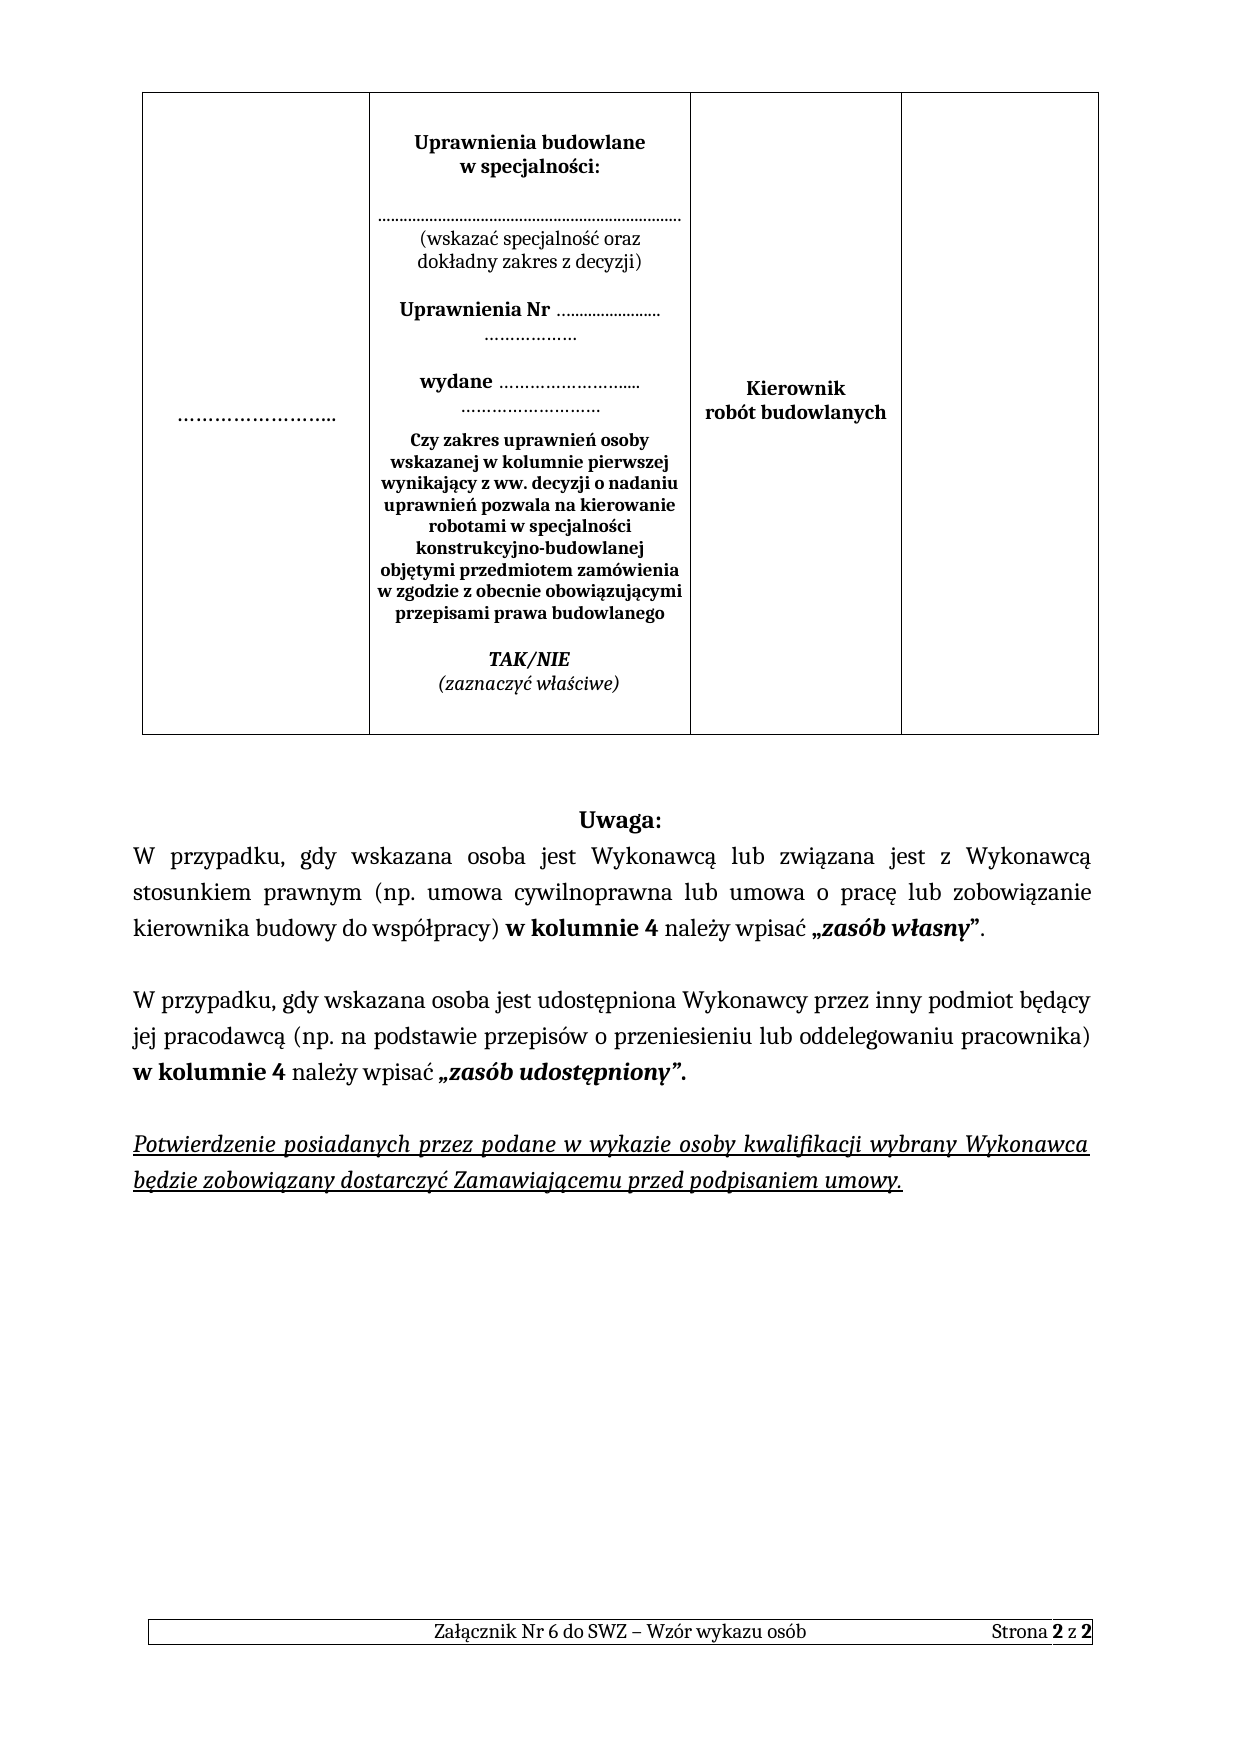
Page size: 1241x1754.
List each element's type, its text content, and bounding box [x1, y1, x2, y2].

text W przypadku, gdy wskazana osoba jest udostępniona Wykonawcy przez inny podmiot będący jej pracodawcą (np. na podstawie przepisów o przeniesieniu lub oddelegowaniu pracownika) w kolumnie 4 należy wpisać „zasób udostępniony”. [133, 986, 1092, 1087]
text W przypadku, gdy wskazana osoba jest Wykonawcą lub związana jest z Wykonawcą stosunkiem prawnym (np. umowa cywilnoprawna lub umowa o pracę lub zobowiązanie kierownika budowy do współpracy) w kolumnie 4 należy wpisać „zasób własny”. [133, 842, 1092, 943]
text Potwierdzenie posiadanych przez podane w wykazie osoby kwalifikacji wybrany Wykonawca będzie zobowiązany dostarczyć Zamawiającemu przed podpisaniem umowy. [133, 1130, 1092, 1194]
table_cell …………………….. [143, 93, 369, 733]
table_cell Kierownik robót budowlanych [691, 93, 901, 733]
text Uwaga: [148, 806, 1092, 835]
table_cell [902, 93, 1098, 733]
table_cell Uprawnienia budowlane w specjalności: ....................................................................... (wskazać specjalność oraz dokładny zakres z decyzji) Uprawnienia Nr ….....................……………… wydane ……………………....……………………… Czy zakres uprawnień osoby wskazanej w kolumnie pierwszej wynikający z ww. decyzji o nadaniu uprawnień pozwala na kierowanie robotami w specjalności konstrukcyjno-budowlanej objętymi przedmiotem zamówienia w zgodzie z obecnie obowiązującymi przepisami prawa budowlanego TAK/NIE (zaznaczyć właściwe) [370, 93, 690, 733]
